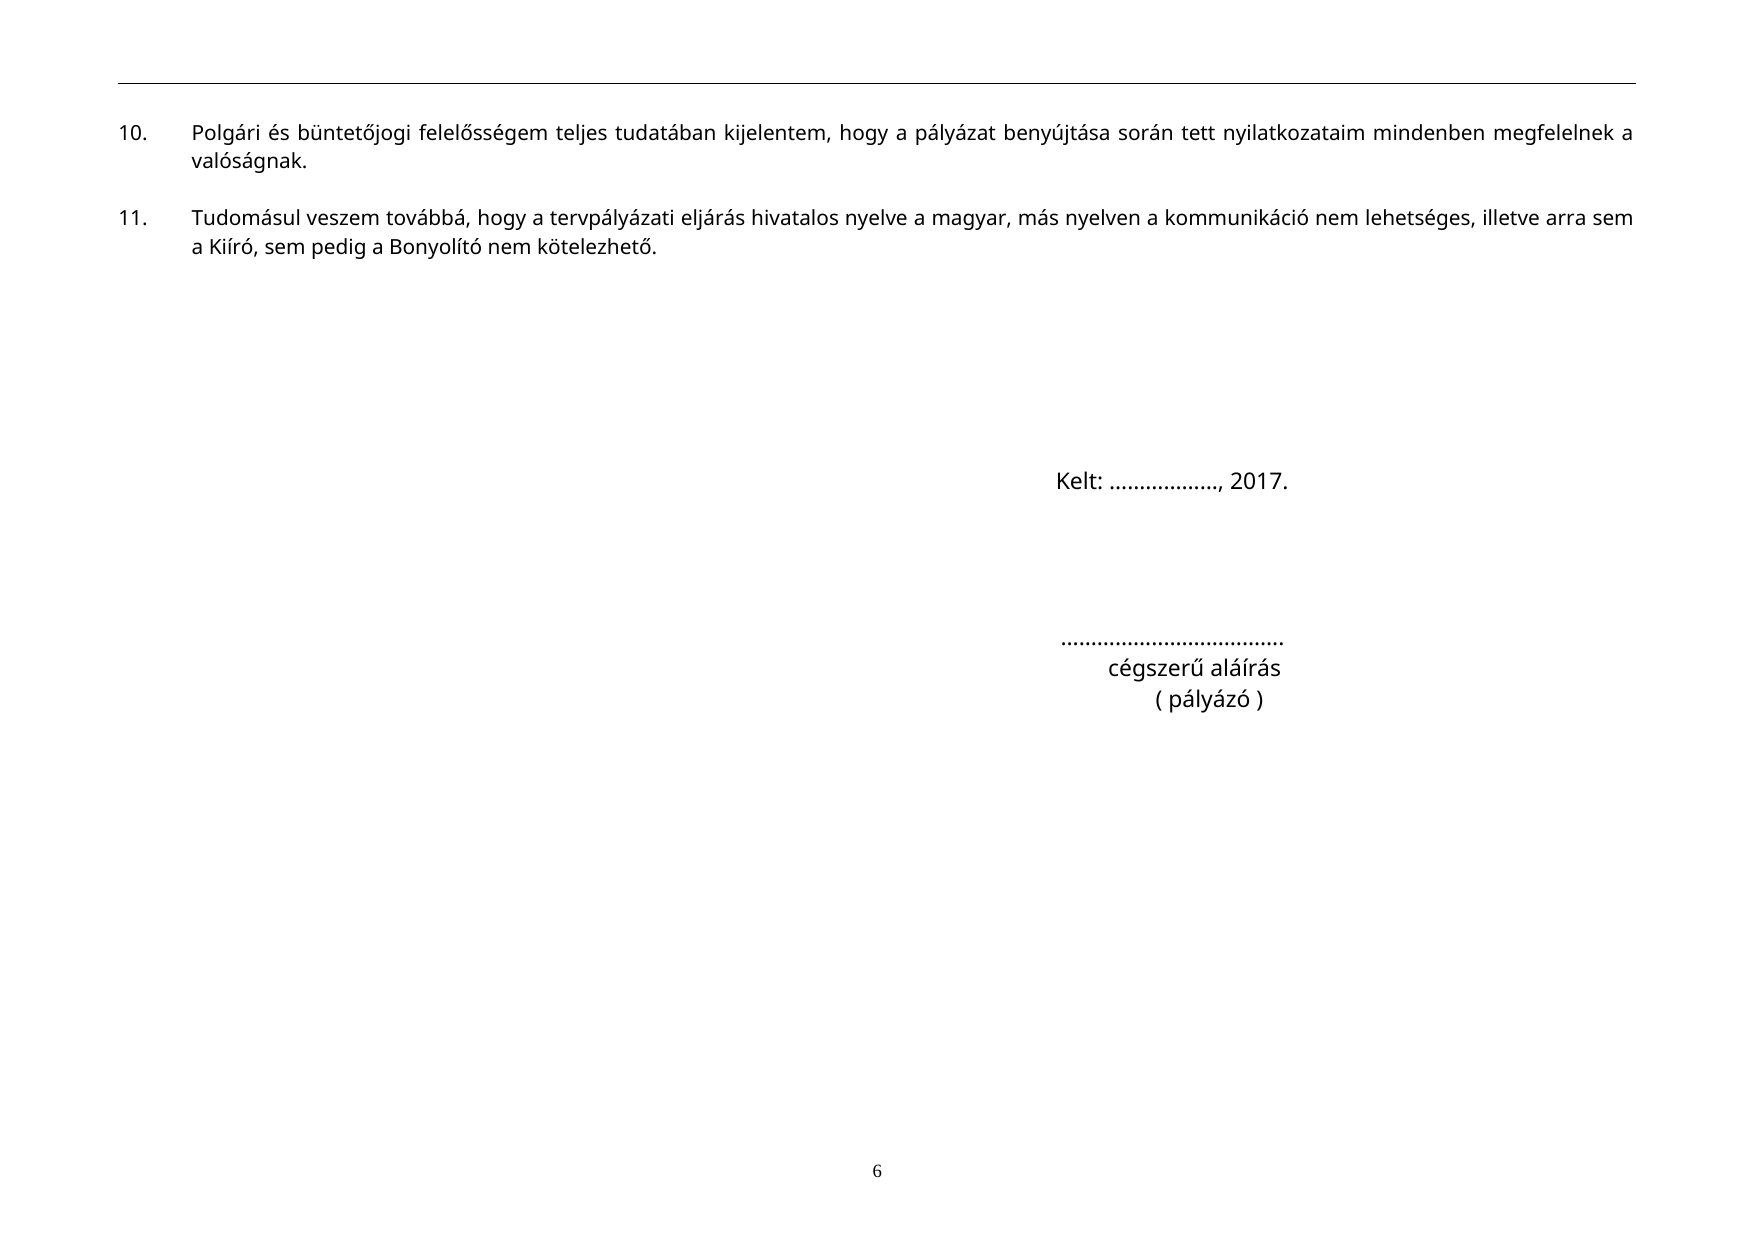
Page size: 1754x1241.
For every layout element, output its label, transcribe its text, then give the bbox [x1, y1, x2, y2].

text ……………...………………. [709, 621, 1636, 652]
text Kelt: ………………, 2017. [634, 465, 1636, 496]
text 10. Polgári és büntetőjogi felelősségem teljes tudatában kijelentem, hogy a pályázat benyújtása során tett nyilatkozataim mindenben megfelelnek a valóságnak. [118, 118, 1636, 175]
text 11. Tudomásul veszem továbbá, hogy a tervpályázati eljárás hivatalos nyelve a magyar, más nyelven a kommunikáció nem lehetséges, illetve arra sem a Kiíró, sem pedig a Bonyolító nem kötelezhető. [118, 203, 1636, 260]
text cégszerű aláírás [753, 652, 1636, 683]
text ( pályázó ) [783, 683, 1636, 715]
